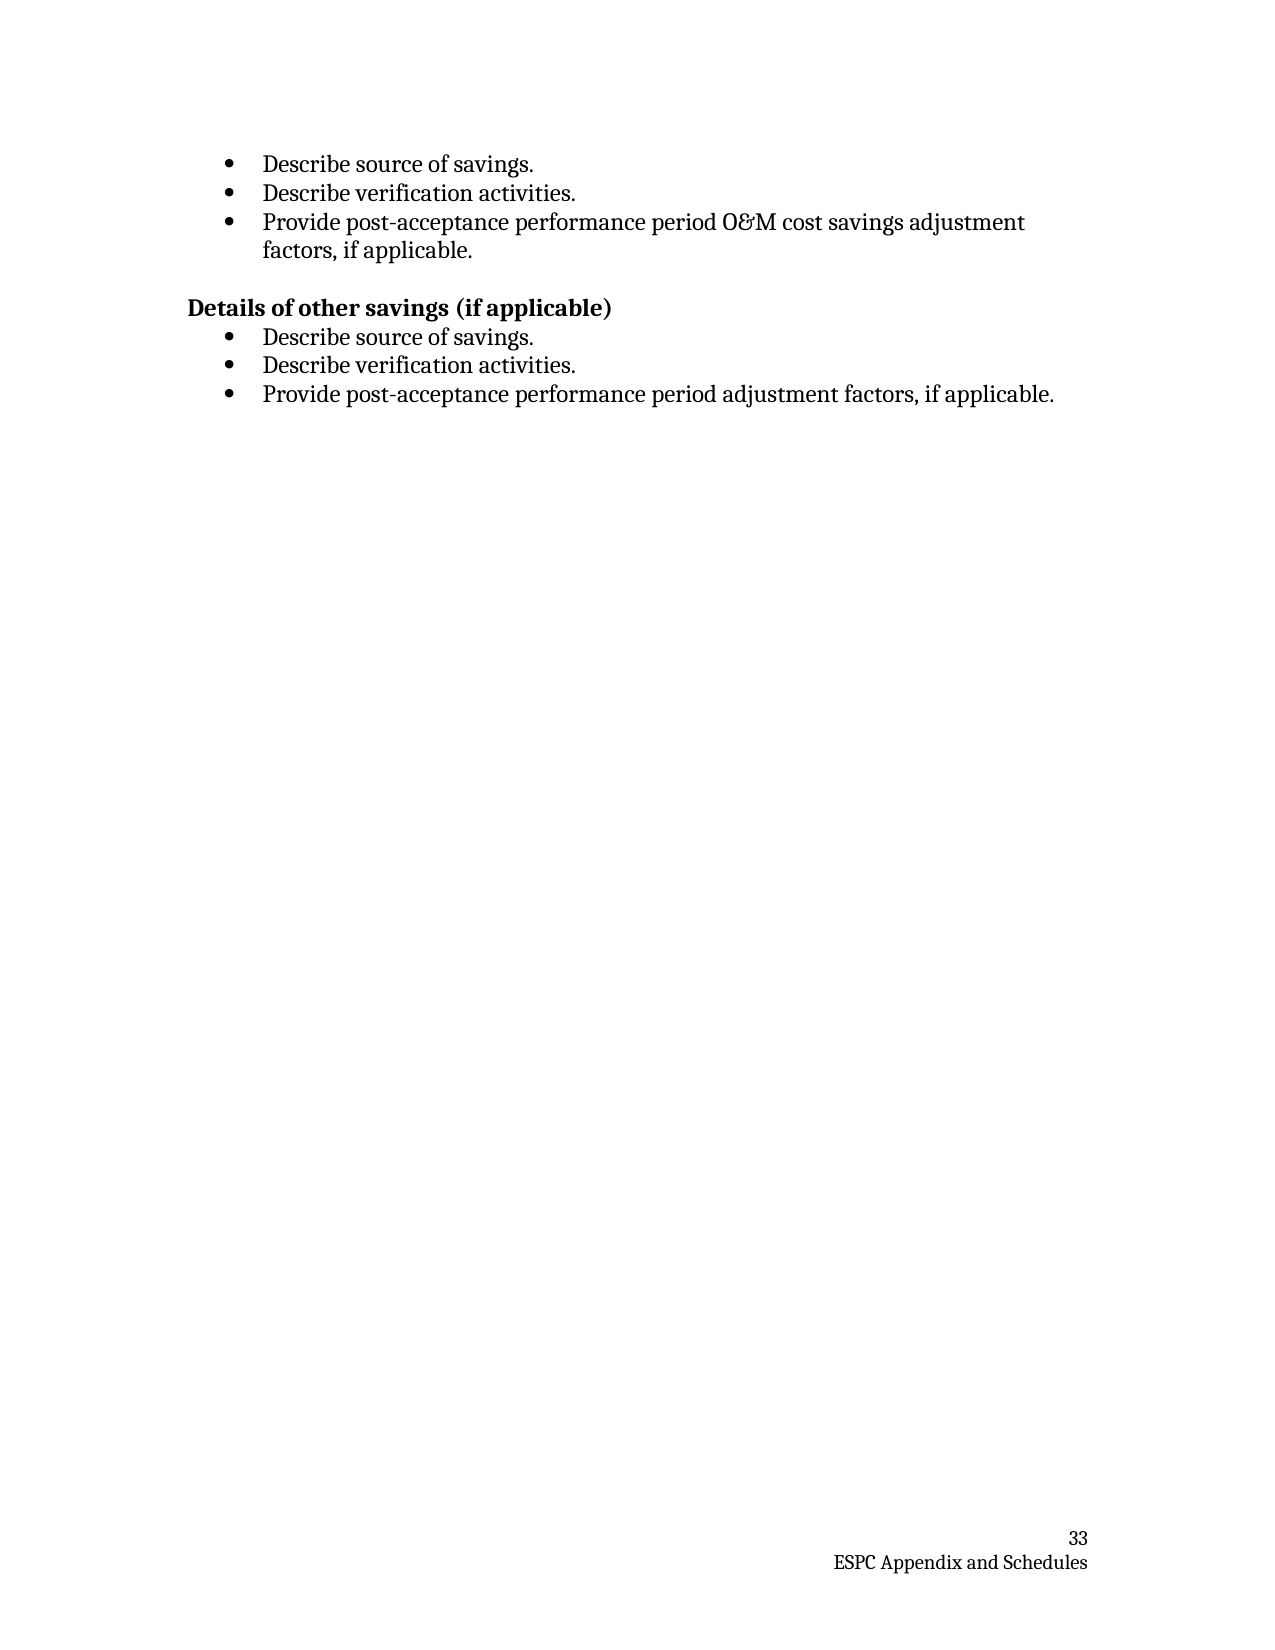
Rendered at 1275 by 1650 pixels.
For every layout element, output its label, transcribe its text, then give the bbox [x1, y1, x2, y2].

list Provide post-acceptance performance period O&M cost savings adjustment factors, if applicable. [225, 207, 1087, 265]
text Details of other savings (if applicable) [187, 294, 1087, 322]
list Describe source of savings. [225, 322, 1087, 351]
list Provide post-acceptance performance period adjustment factors, if applicable. [225, 380, 1087, 409]
list Describe source of savings. [225, 150, 1087, 179]
list Describe verification activities. [225, 351, 1087, 380]
list Describe verification activities. [225, 179, 1087, 207]
